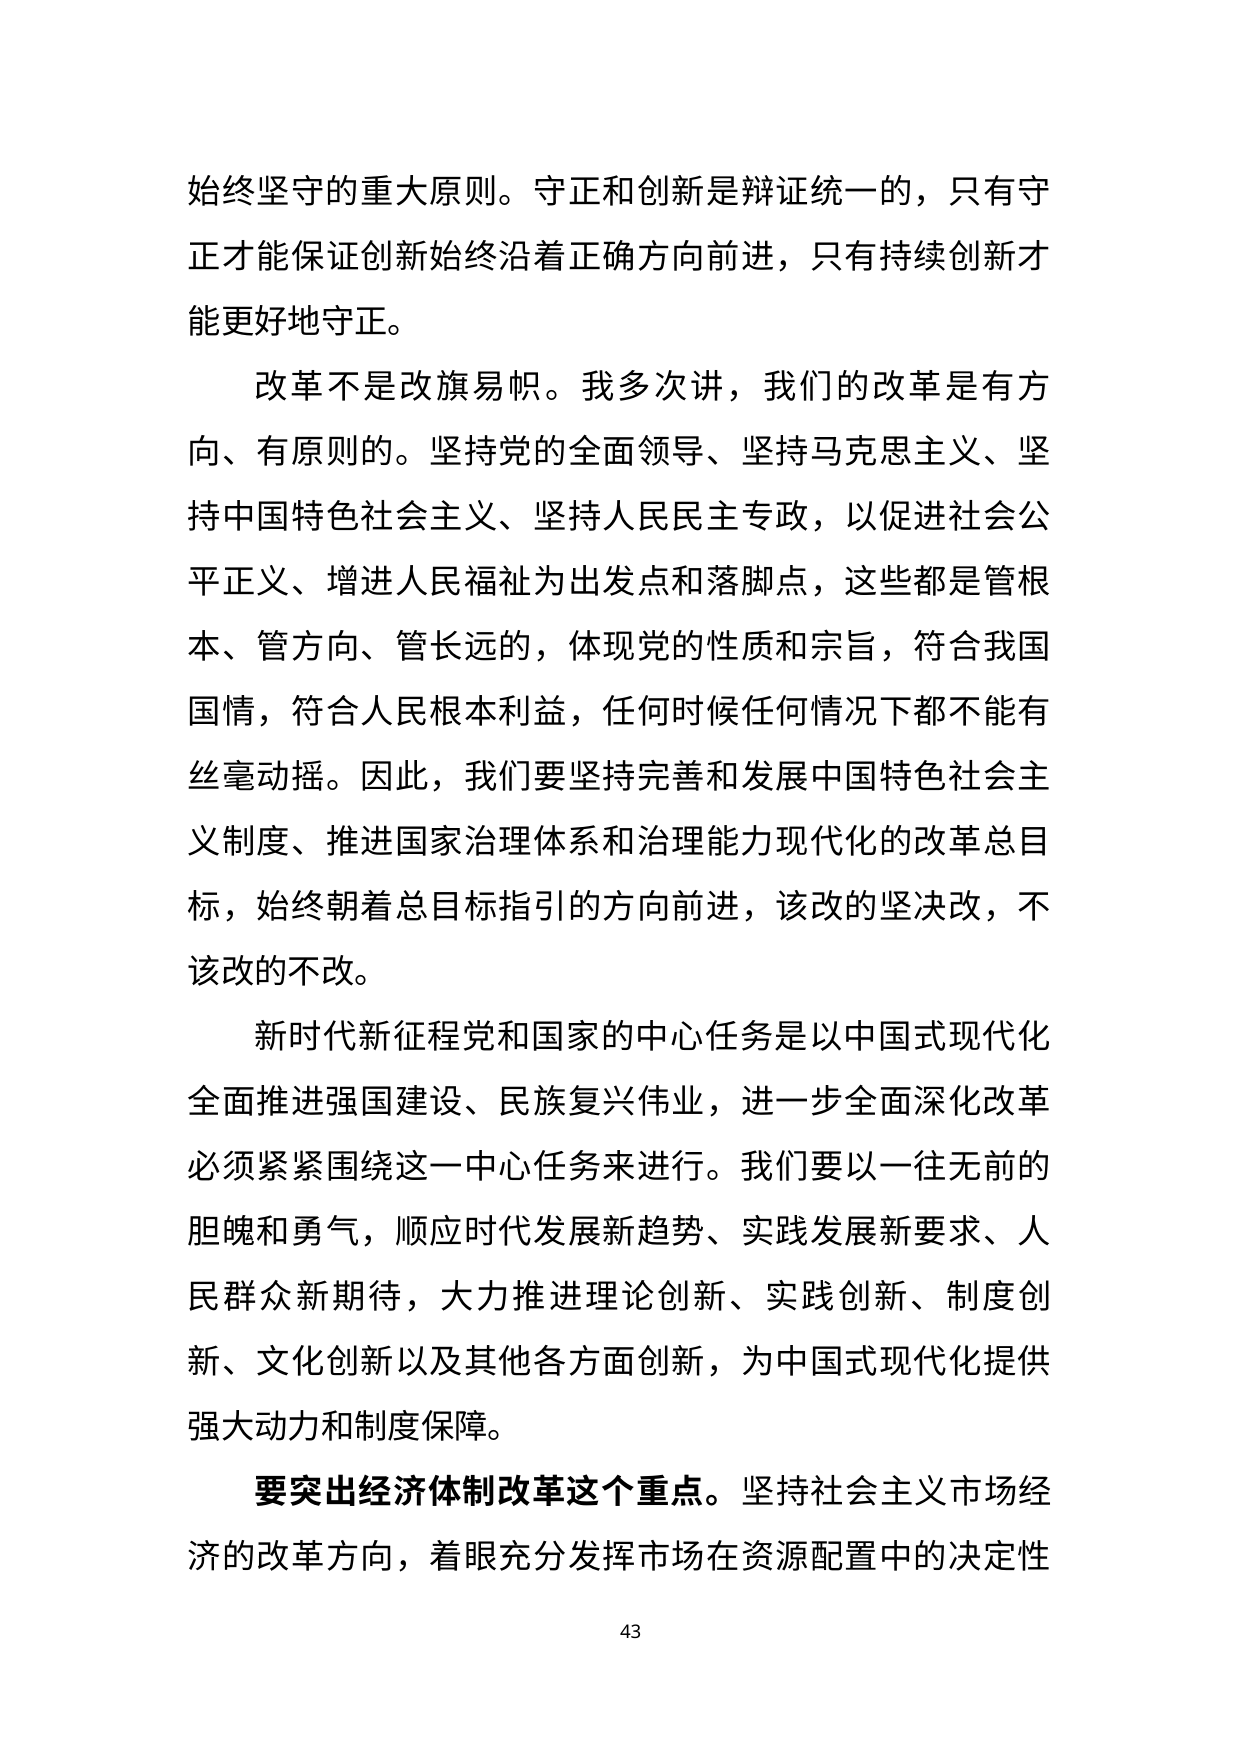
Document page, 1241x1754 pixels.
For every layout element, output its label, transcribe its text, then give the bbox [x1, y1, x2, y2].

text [187, 156, 1053, 351]
text 新时代新征程党和国家的中心任务是以中国式现代化全面推进强国建设、民族复兴伟业，进一步全面深化改革必须紧紧围绕这一中心任务来进行。我们要以一往无前的胆魄和勇气，顺应时代发展新趋势、实践发展新要求、人民群众新期待，大力推进理论创新、实践创新、制度创新、文化创新以及其他各方面创新，为中国式现代化提供强大动力和制度保障。 [187, 1001, 1053, 1456]
text 改革不是改旗易帜。我多次讲，我们的改革是有方向、有原则的。坚持党的全面领导、坚持马克思主义、坚持中国特色社会主义、坚持人民民主专政，以促进社会公平正义、增进人民福祉为出发点和落脚点，这些都是管根本、管方向、管长远的，体现党的性质和宗旨，符合我国国情，符合人民根本利益，任何时候任何情况下都不能有丝毫动摇。因此，我们要坚持完善和发展中国特色社会主义制度、推进国家治理体系和治理能力现代化的改革总目标，始终朝着总目标指引的方向前进，该改的坚决改，不该改的不改。 [187, 351, 1053, 1001]
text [187, 1456, 1053, 1586]
